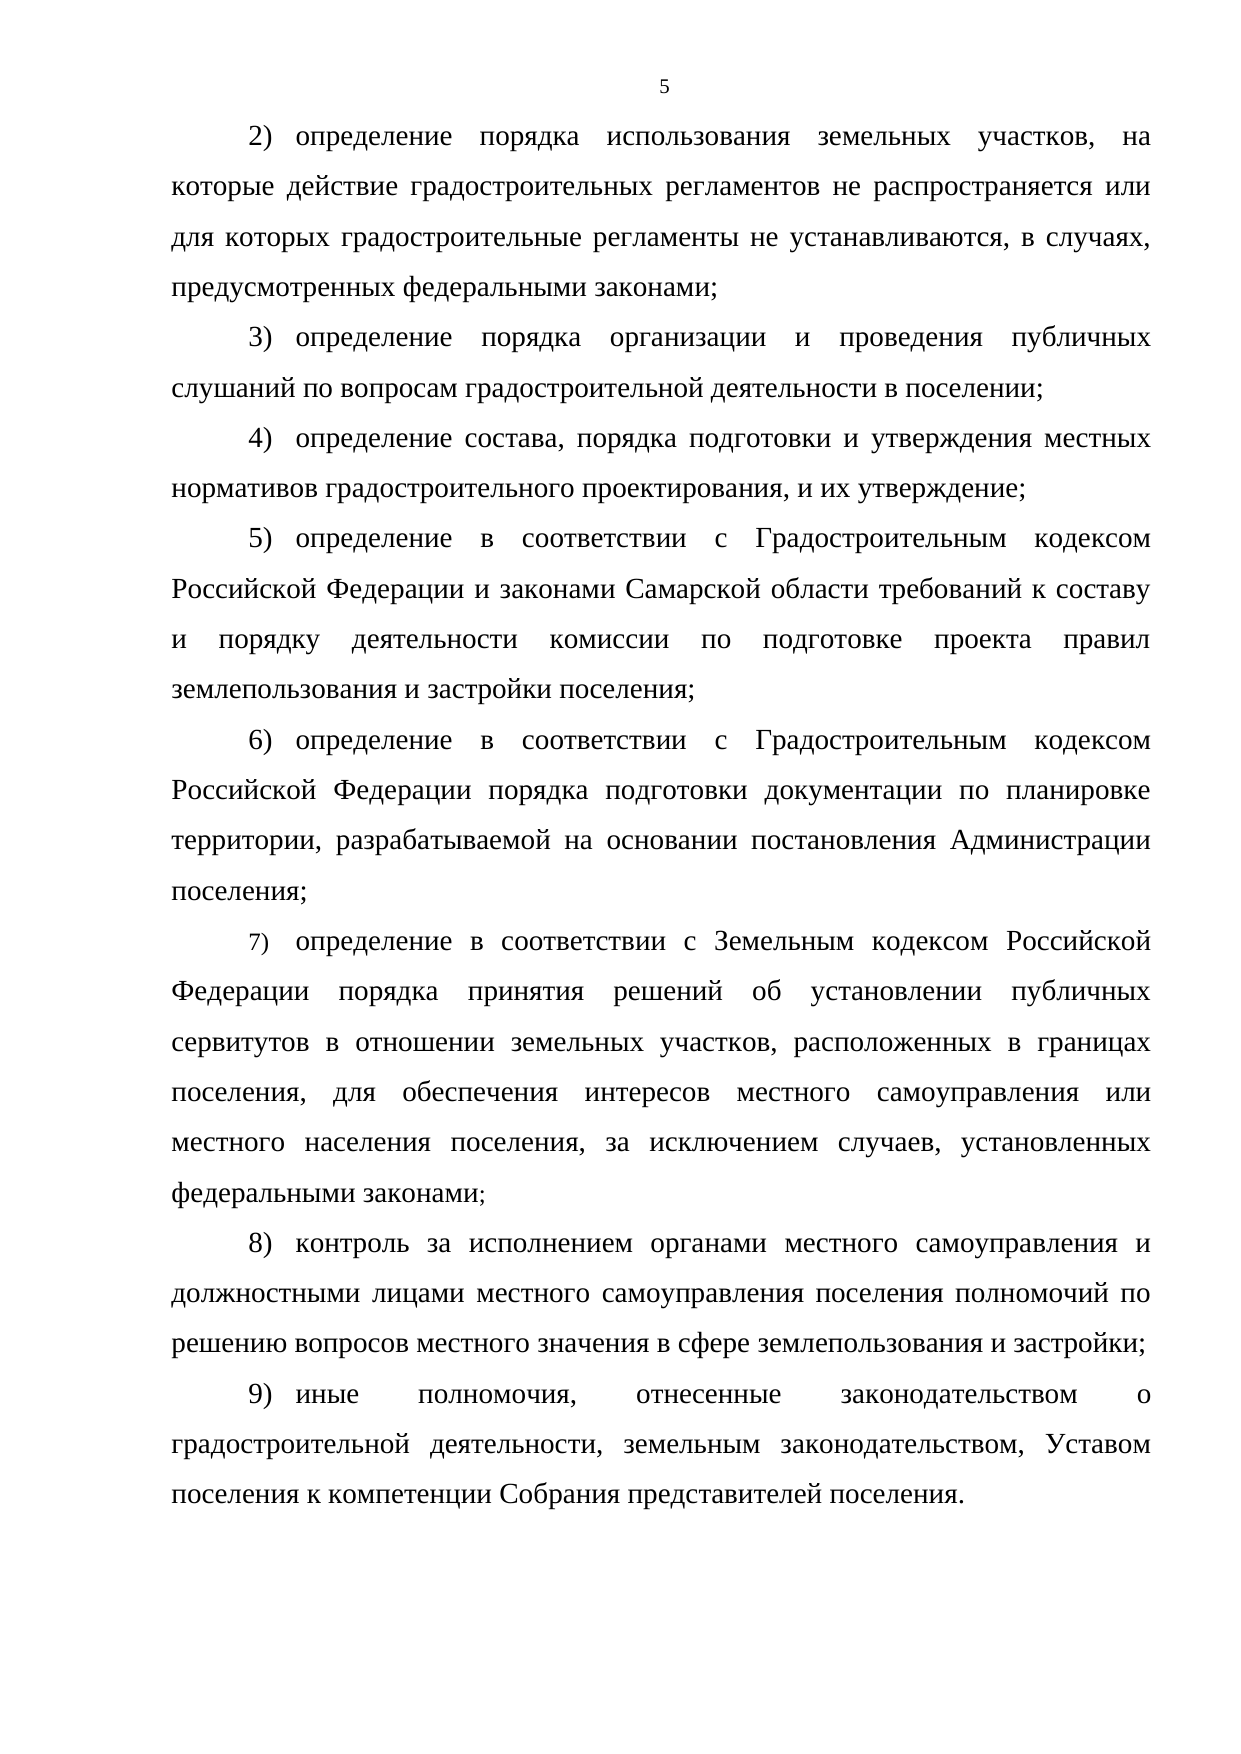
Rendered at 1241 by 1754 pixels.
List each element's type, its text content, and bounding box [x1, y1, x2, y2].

list определение в соответствии с Градостроительным кодексом Российской Федерации порядка подготовки документации по планировке территории, разрабатываемой на основании постановления Администрации поселения; [171, 722, 1152, 906]
list определение порядка использования земельных участков, на которые действие градостроительных регламентов не распространяется или для которых градостроительные регламенты не устанавливаются, в случаях, предусмотренных федеральными законами; [171, 118, 1152, 303]
list определение в соответствии с Градостроительным кодексом Российской Федерации и законами Самарской области требований к составу и порядку деятельности комиссии по подготовке проекта правил землепользования и застройки поселения; [171, 521, 1152, 705]
list определение состава, порядка подготовки и утверждения местных нормативов градостроительного проектирования, и их утверждение; [171, 420, 1152, 504]
list определение в соответствии с Земельным кодексом Российской Федерации порядка принятия решений об установлении публичных сервитутов в отношении земельных участков, расположенных в границах поселения, для обеспечения интересов местного самоуправления или местного населения поселения, за исключением случаев, установленных федеральными законами; [171, 923, 1152, 1208]
list иные полномочия, отнесенные законодательством о градостроительной деятельности, земельным законодательством, Уставом поселения к компетенции Собрания представителей поселения. [171, 1376, 1152, 1510]
list определение порядка организации и проведения публичных слушаний по вопросам градостроительной деятельности в поселении; [171, 319, 1152, 403]
